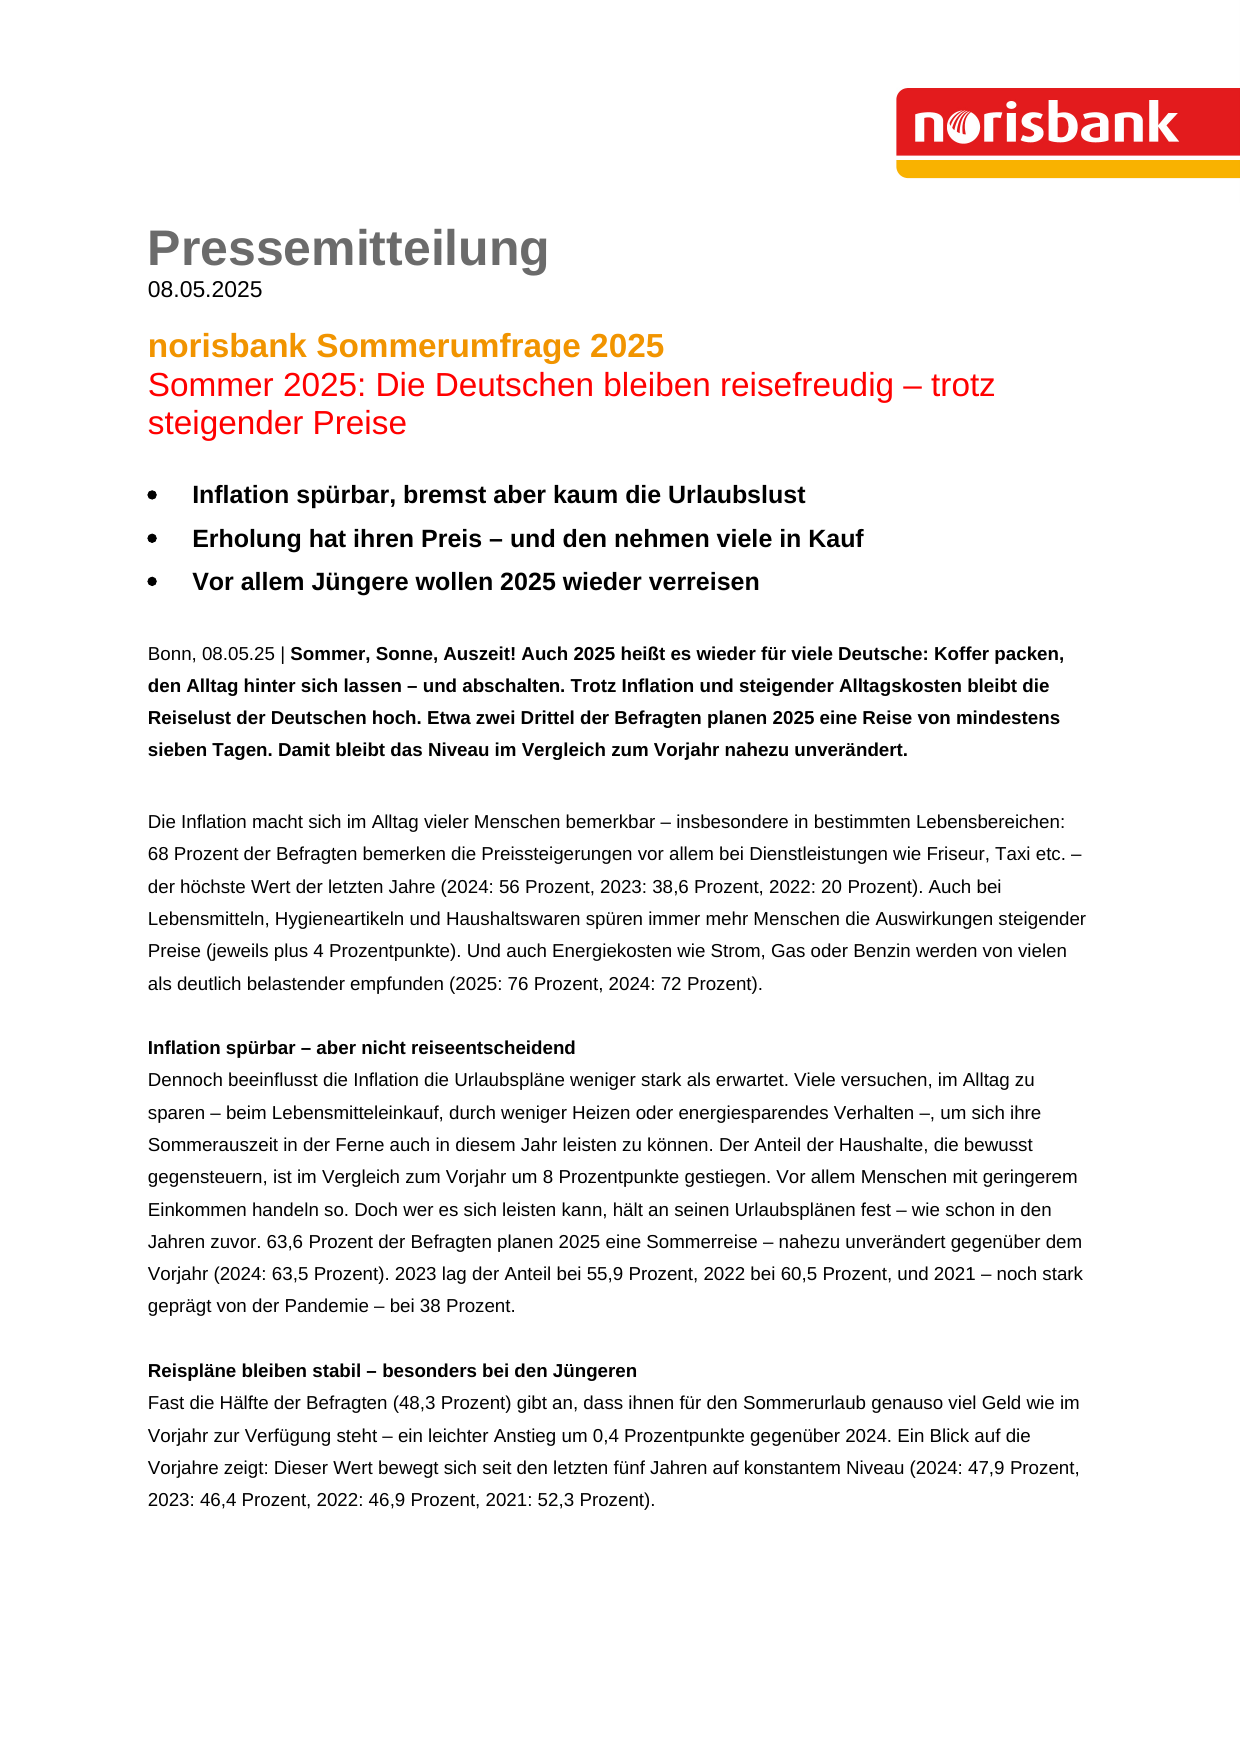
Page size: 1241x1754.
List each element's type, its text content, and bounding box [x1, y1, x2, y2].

text Dennoch beeinflusst die Inflation die Urlaubspläne weniger stark als erwartet. Viele versuchen, im Alltag zu sparen – beim Lebensmitteleinkauf, durch weniger Heizen oder energiesparendes Verhalten –, um sich ihre Sommerauszeit in der Ferne auch in diesem Jahr leisten zu können. Der Anteil der Haushalte, die bewusst gegensteuern, ist im Vergleich zum Vorjahr um 8 Prozentpunkte gestiegen. Vor allem Menschen mit geringerem Einkommen handeln so. Doch wer es sich leisten kann, hält an seinen Urlaubsplänen fest – wie schon in den Jahren zuvor. 63,6 Prozent der Befragten planen 2025 eine Sommerreise – nahezu unverändert gegenüber dem Vorjahr (2024: 63,5 Prozent). 2023 lag der Anteil bei 55,9 Prozent, 2022 bei 60,5 Prozent, und 2021 – noch stark geprägt von der Pandemie – bei 38 Prozent. [148, 1069, 1093, 1317]
text Inflation spürbar – aber nicht reiseentscheidend [148, 1037, 1093, 1058]
text Die Inflation macht sich im Alltag vieler Menschen bemerkbar – insbesondere in bestimmten Lebensbereichen: 68 Prozent der Befragten bemerken die Preissteigerungen vor allem bei Dienstleistungen wie Friseur, Taxi etc. – der höchste Wert der letzten Jahre (2024: 56 Prozent, 2023: 38,6 Prozent, 2022: 20 Prozent). Auch bei Lebensmitteln, Hygieneartikeln und Haushaltswaren spüren immer mehr Menschen die Auswirkungen steigender Preise (jeweils plus 4 Prozentpunkte). Und auch Energiekosten wie Strom, Gas oder Benzin werden von vielen als deutlich belastender empfunden (2025: 76 Prozent, 2024: 72 Prozent). [148, 811, 1093, 994]
text Bonn, 08.05.25 | Sommer, Sonne, Auszeit! Auch 2025 heißt es wieder für viele Deutsche: Koffer packen, den Alltag hinter sich lassen – und abschalten. Trotz Inflation und steigender Alltagskosten bleibt die Reiselust der Deutschen hoch. Etwa zwei Drittel der Befragten planen 2025 eine Reise von mindestens sieben Tagen. Damit bleibt das Niveau im Vergleich zum Vorjahr nahezu unverändert. [148, 642, 1093, 761]
list Erholung hat ihren Preis – und den nehmen viele in Kauf [148, 523, 1093, 552]
text Reispläne bleiben stabil – besonders bei den Jüngeren [148, 1360, 1093, 1381]
text Sommer 2025: Die Deutschen bleiben reisefreudig – trotz steigender Preise [148, 365, 1093, 442]
list Inflation spürbar, bremst aber kaum die Urlaubslust [148, 480, 1093, 509]
list Vor allem Jüngere wollen 2025 wieder verreisen [148, 567, 1093, 596]
picture [875, 0, 1240, 203]
text Pressemitteilung [148, 219, 1093, 276]
text 08.05.2025 [148, 276, 1093, 303]
text norisbank Sommerumfrage 2025 [148, 327, 1093, 365]
text Fast die Hälfte der Befragten (48,3 Prozent) gibt an, dass ihnen für den Sommerurlaub genauso viel Geld wie im Vorjahr zur Verfügung steht – ein leichter Anstieg um 0,4 Prozentpunkte gegenüber 2024. Ein Blick auf die Vorjahre zeigt: Dieser Wert bewegt sich seit den letzten fünf Jahren auf konstantem Niveau (2024: 47,9 Prozent, 2023: 46,4 Prozent, 2022: 46,9 Prozent, 2021: 52,3 Prozent). [148, 1392, 1093, 1511]
